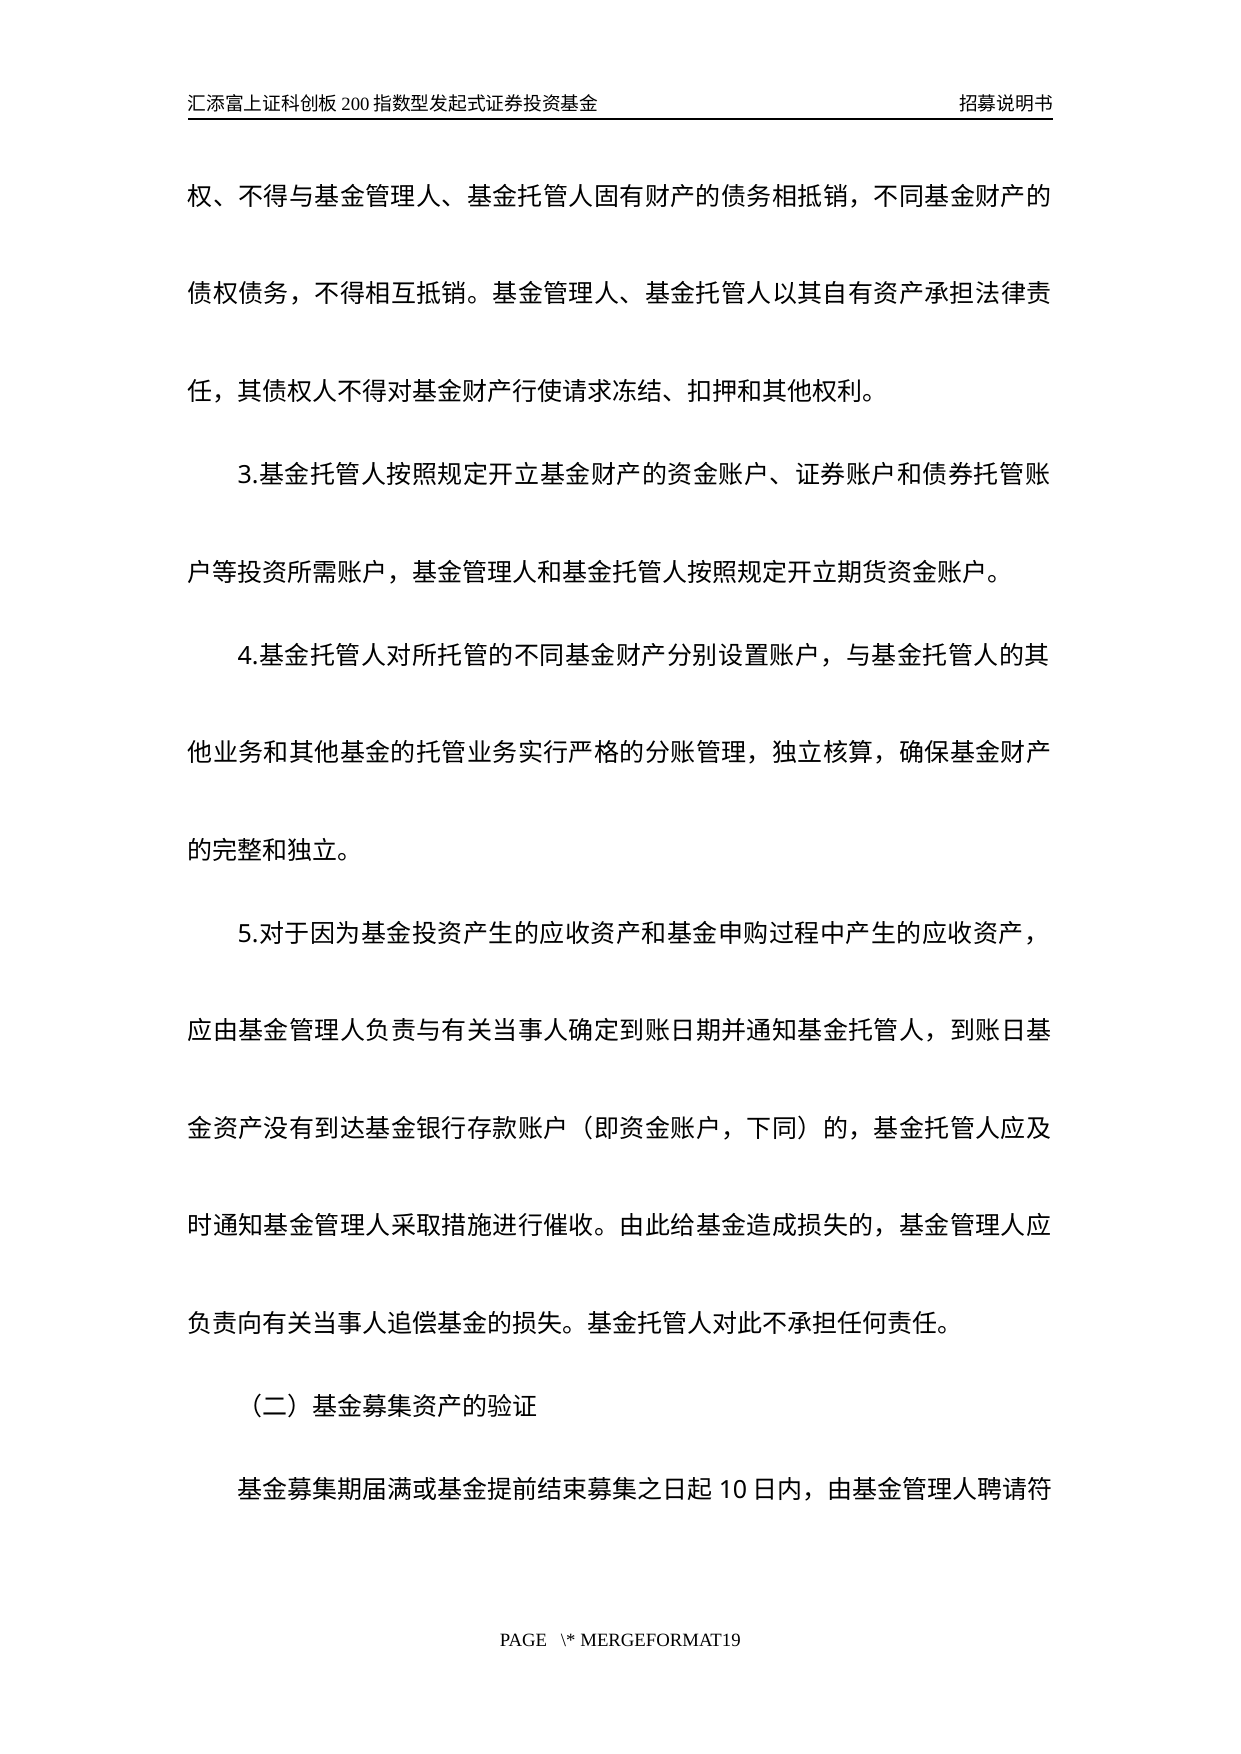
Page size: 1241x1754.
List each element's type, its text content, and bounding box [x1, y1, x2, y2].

text 5.对于因为基金投资产生的应收资产和基金申购过程中产生的应收资产，应由基金管理人负责与有关当事人确定到账日期并通知基金托管人，到账日基金资产没有到达基金银行存款账户（即资金账户，下同）的，基金托管人应及时通知基金管理人采取措施进行催收。由此给基金造成损失的，基金管理人应负责向有关当事人追偿基金的损失。基金托管人对此不承担任何责任。 [187, 899, 1053, 1354]
text 4.基金托管人对所托管的不同基金财产分别设置账户，与基金托管人的其他业务和其他基金的托管业务实行严格的分账管理，独立核算，确保基金财产的完整和独立。 [187, 621, 1053, 881]
text 3.基金托管人按照规定开立基金财产的资金账户、证券账户和债券托管账户等投资所需账户，基金管理人和基金托管人按照规定开立期货资金账户。 [187, 440, 1053, 603]
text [187, 162, 1053, 422]
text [187, 1455, 1053, 1520]
text （二）基金募集资产的验证 [187, 1372, 1053, 1437]
